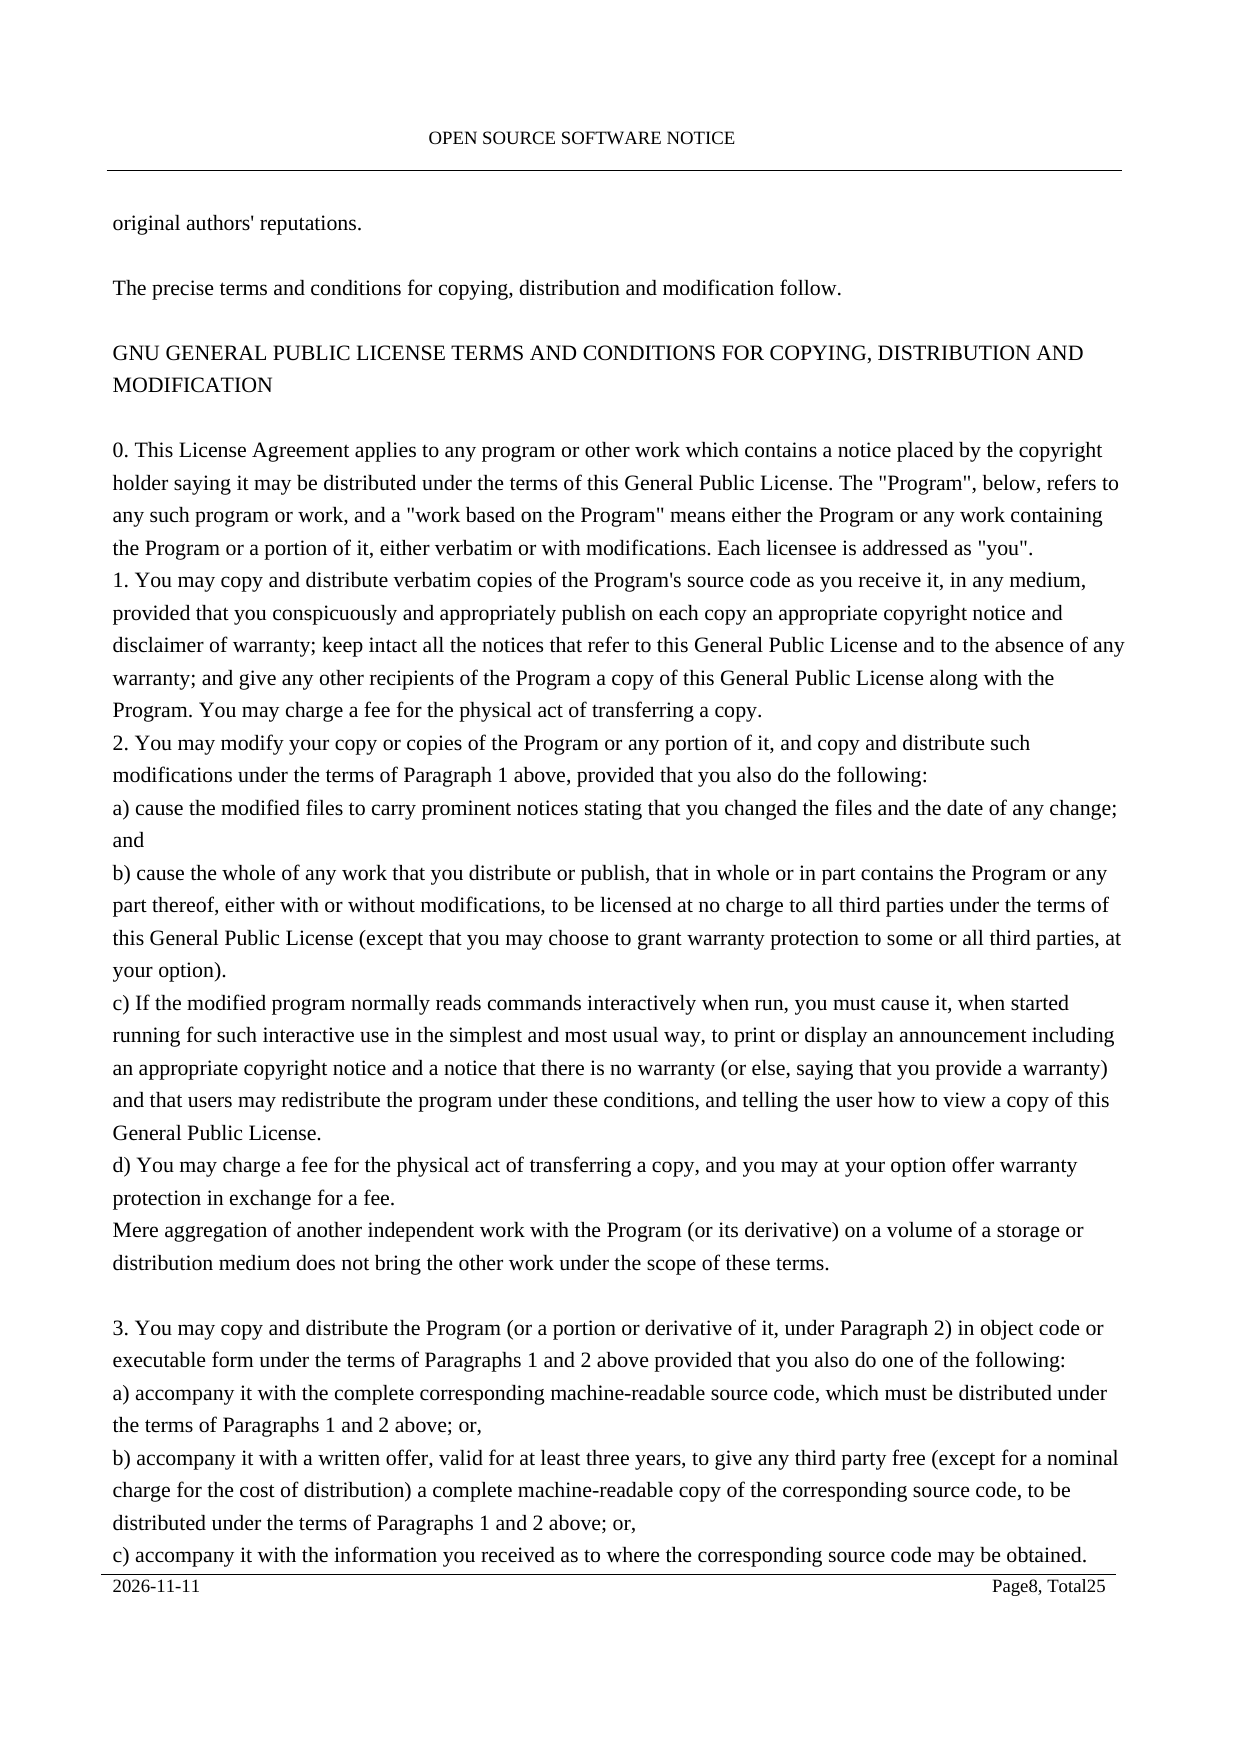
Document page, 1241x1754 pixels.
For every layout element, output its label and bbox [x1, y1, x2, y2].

text [112, 206, 1128, 1571]
